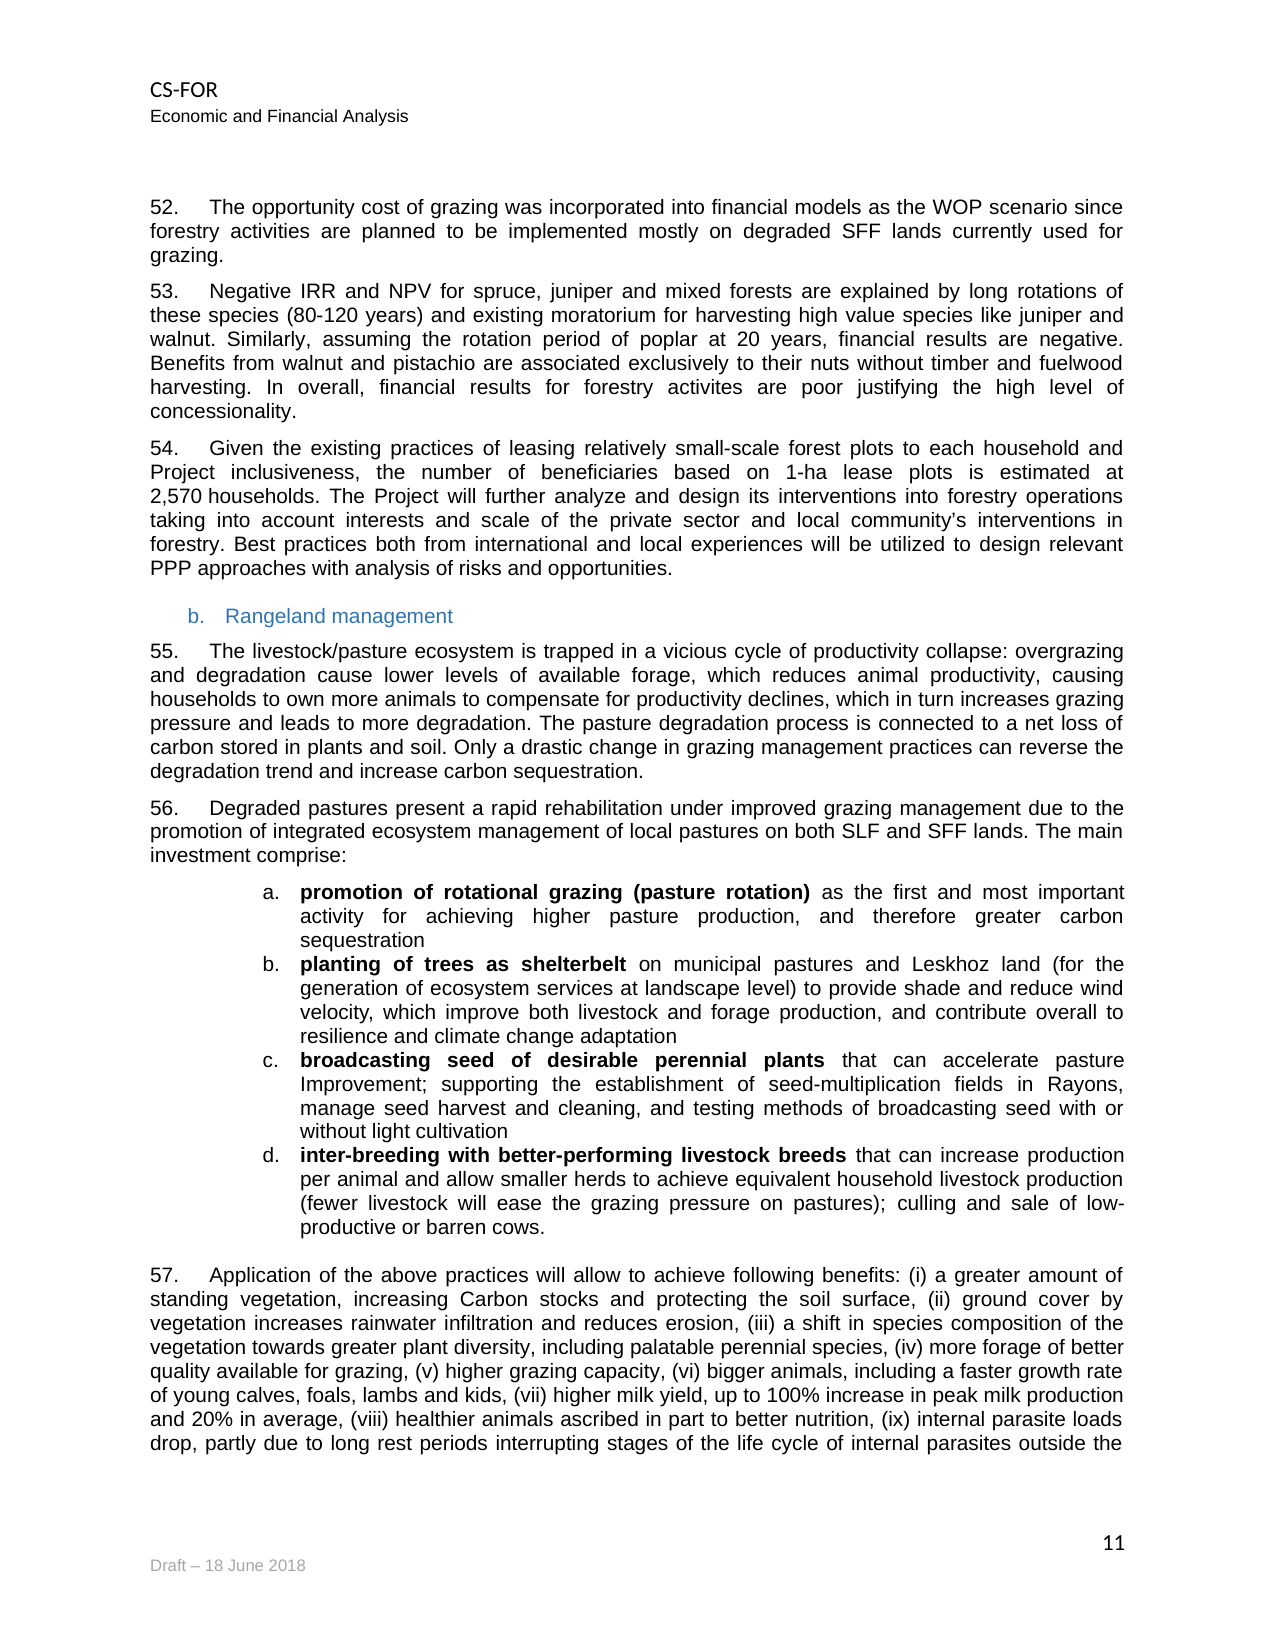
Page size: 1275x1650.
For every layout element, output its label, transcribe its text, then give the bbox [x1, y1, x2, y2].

list The livestock/pasture ecosystem is trapped in a vicious cycle of productivity collapse: overgrazing and degradation cause lower levels of available forage, which reduces animal productivity, causing households to own more animals to compensate for productivity declines, which in turn increases grazing pressure and leads to more degradation. The pasture degradation process is connected to a net loss of carbon stored in plants and soil. Only a drastic change in grazing management practices can reverse the degradation trend and increase carbon sequestration. [150, 639, 1125, 783]
list broadcasting seed of desirable perennial plants that can accelerate pasture Improvement; supporting the establishment of seed-multiplication fields in Rayons, manage seed harvest and cleaning, and testing methods of broadcasting seed with or without light cultivation [262, 1047, 1125, 1143]
list Degraded pastures present a rapid rehabilitation under improved grazing management due to the promotion of integrated ecosystem management of local pastures on both SLF and SFF lands. The main investment comprise: [150, 795, 1125, 867]
list inter-breeding with better-performing livestock breeds that can increase production per animal and allow smaller herds to achieve equivalent household livestock production (fewer livestock will ease the grazing pressure on pastures); culling and sale of low-productive or barren cows. [262, 1143, 1125, 1239]
list Given the existing practices of leasing relatively small-scale forest plots to each household and Project inclusiveness, the number of beneficiaries based on 1-ha lease plots is estimated at 2,570 households. The Project will further analyze and design its interventions into forestry operations taking into account interests and scale of the private sector and local community’s interventions in forestry. Best practices both from international and local experiences will be utilized to design relevant PPP approaches with analysis of risks and opportunities. [150, 436, 1125, 579]
list Negative IRR and NPV for spruce, juniper and mixed forests are explained by long rotations of these species (80-120 years) and existing moratorium for harvesting high value species like juniper and walnut. Similarly, assuming the rotation period of poplar at 20 years, financial results are negative. Benefits from walnut and pistachio are associated exclusively to their nuts without timber and fuelwood harvesting. In overall, financial results for forestry activites are poor justifying the high level of concessionality. [150, 279, 1125, 423]
list promotion of rotational grazing (pasture rotation) as the first and most important activity for achieving higher pasture production, and therefore greater carbon sequestration [262, 880, 1125, 952]
list planting of trees as shelterbelt on municipal pastures and Leskhoz land (for the generation of ecosystem services at landscape level) to provide shade and reduce wind velocity, which improve both livestock and forage production, and contribute overall to resilience and climate change adaptation [262, 952, 1125, 1047]
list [150, 1263, 1125, 1455]
subtitle Rangeland management [187, 604, 1125, 628]
list The opportunity cost of grazing was incorporated into financial models as the WOP scenario since forestry activities are planned to be implemented mostly on degraded SFF lands currently used for grazing. [150, 195, 1125, 267]
